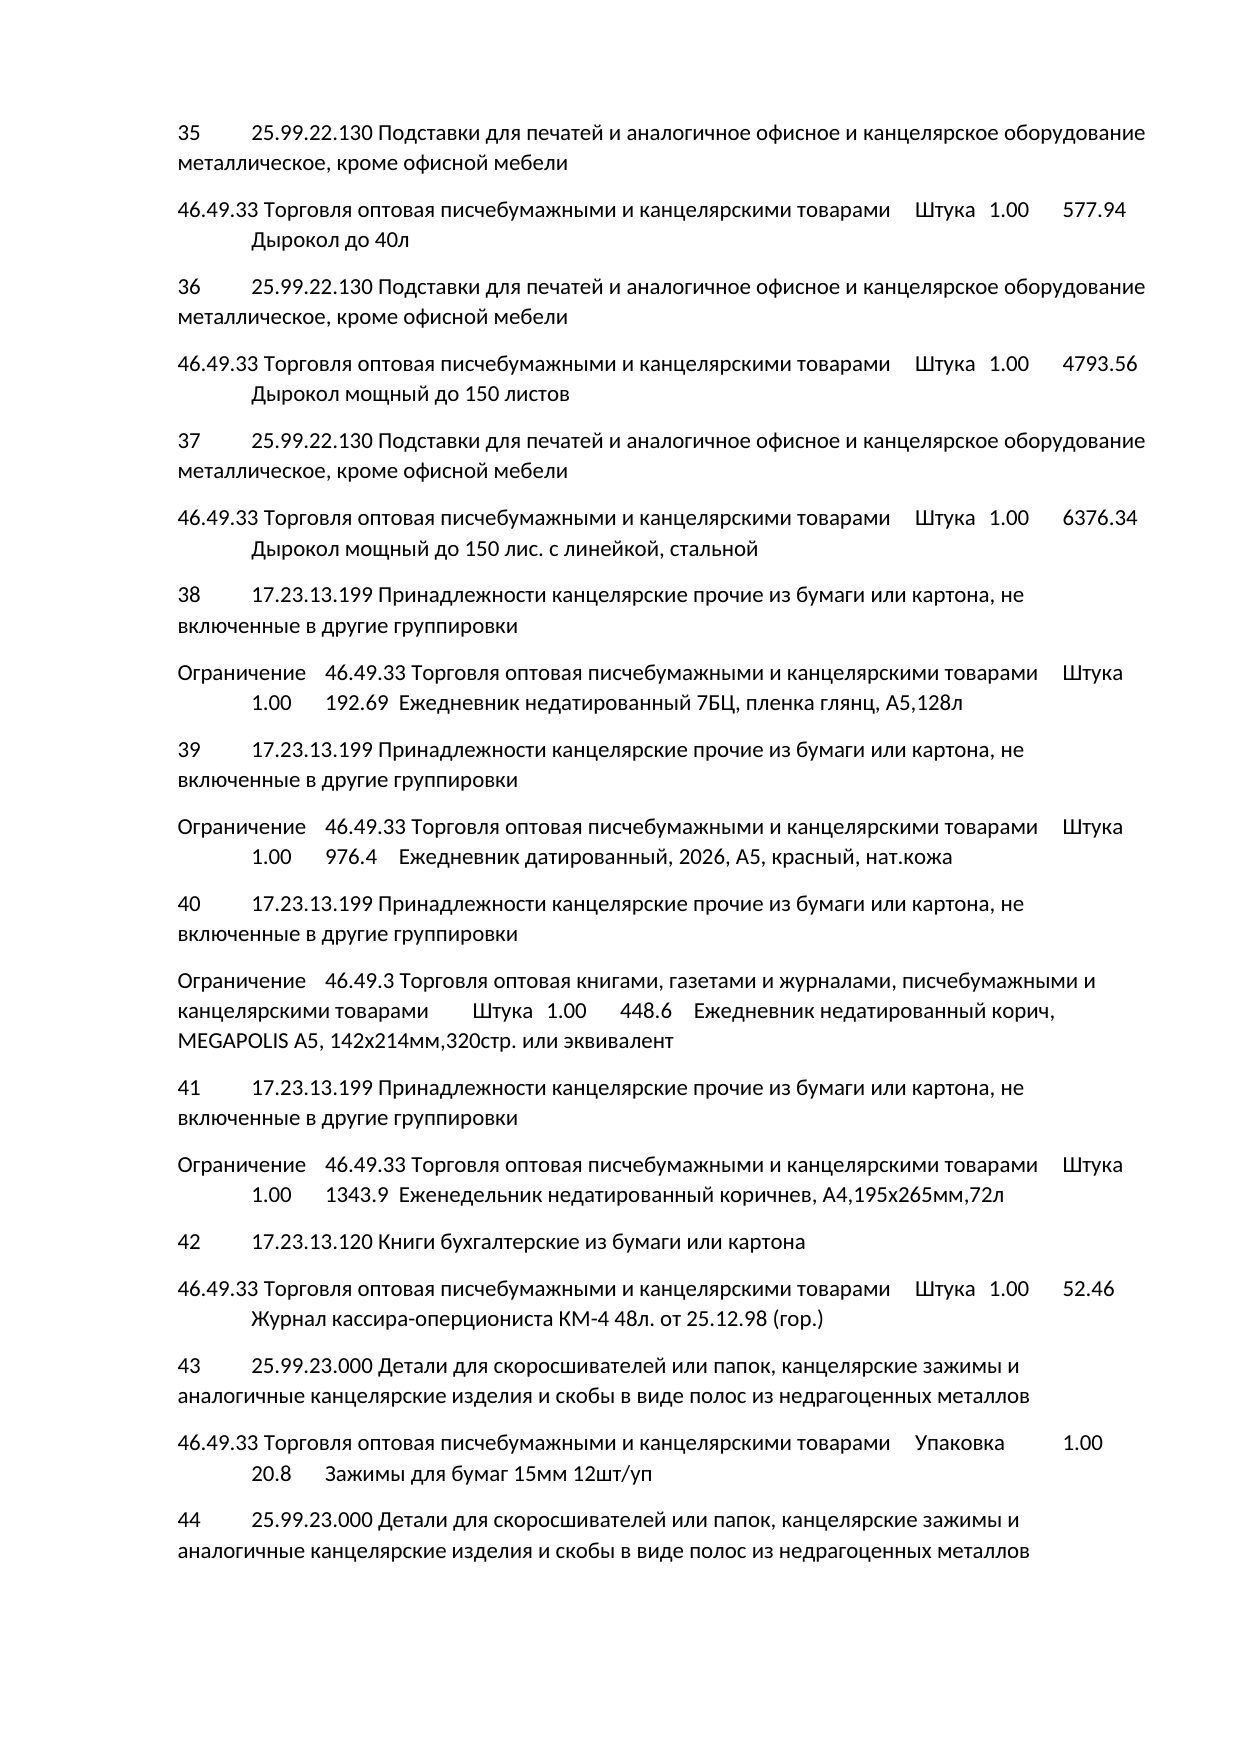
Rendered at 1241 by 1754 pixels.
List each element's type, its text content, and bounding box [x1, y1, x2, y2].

text 42 17.23.13.120 Книги бухгалтерские из бумаги или картона [177, 1227, 1152, 1256]
text 46.49.33 Торговля оптовая писчебумажными и канцелярскими товарами Упаковка 1.00 20.8 Зажимы для бумаг 15мм 12шт/уп [177, 1428, 1152, 1487]
text 44 25.99.23.000 Детали для скоросшивателей или папок, канцелярские зажимы и аналогичные канцелярские изделия и скобы в виде полос из недрагоценных металлов [177, 1506, 1152, 1564]
text 35 25.99.22.130 Подставки для печатей и аналогичное офисное и канцелярское оборудование металлическое, кроме офисной мебели [177, 118, 1152, 176]
text Ограничение 46.49.33 Торговля оптовая писчебумажными и канцелярскими товарами Штука 1.00 1343.9 Еженедельник недатированный коричнев, А4,195х265мм,72л [177, 1150, 1152, 1209]
text Ограничение 46.49.3 Торговля оптовая книгами, газетами и журналами, писчебумажными и канцелярскими товарами Штука 1.00 448.6 Ежедневник недатированный корич, MEGAPOLIS А5, 142х214мм,320стр. или эквивалент [177, 966, 1152, 1054]
text 40 17.23.13.199 Принадлежности канцелярские прочие из бумаги или картона, не включенные в другие группировки [177, 889, 1152, 947]
text 46.49.33 Торговля оптовая писчебумажными и канцелярскими товарами Штука 1.00 6376.34 Дырокол мощный до 150 лис. с линейкой, стальной [177, 503, 1152, 562]
text Ограничение 46.49.33 Торговля оптовая писчебумажными и канцелярскими товарами Штука 1.00 192.69 Ежедневник недатированный 7БЦ, пленка глянц, А5,128л [177, 658, 1152, 716]
text 46.49.33 Торговля оптовая писчебумажными и канцелярскими товарами Штука 1.00 52.46 Журнал кассира-оперциониста КМ-4 48л. от 25.12.98 (гор.) [177, 1274, 1152, 1333]
text 39 17.23.13.199 Принадлежности канцелярские прочие из бумаги или картона, не включенные в другие группировки [177, 735, 1152, 793]
text 46.49.33 Торговля оптовая писчебумажными и канцелярскими товарами Штука 1.00 4793.56 Дырокол мощный до 150 листов [177, 349, 1152, 408]
text 37 25.99.22.130 Подставки для печатей и аналогичное офисное и канцелярское оборудование металлическое, кроме офисной мебели [177, 426, 1152, 485]
text 41 17.23.13.199 Принадлежности канцелярские прочие из бумаги или картона, не включенные в другие группировки [177, 1073, 1152, 1132]
text 36 25.99.22.130 Подставки для печатей и аналогичное офисное и канцелярское оборудование металлическое, кроме офисной мебели [177, 272, 1152, 331]
text 38 17.23.13.199 Принадлежности канцелярские прочие из бумаги или картона, не включенные в другие группировки [177, 581, 1152, 639]
text Ограничение 46.49.33 Торговля оптовая писчебумажными и канцелярскими товарами Штука 1.00 976.4 Ежедневник датированный, 2026, А5, красный, нат.кожа [177, 812, 1152, 870]
text 43 25.99.23.000 Детали для скоросшивателей или папок, канцелярские зажимы и аналогичные канцелярские изделия и скобы в виде полос из недрагоценных металлов [177, 1351, 1152, 1410]
text 46.49.33 Торговля оптовая писчебумажными и канцелярскими товарами Штука 1.00 577.94 Дырокол до 40л [177, 195, 1152, 253]
